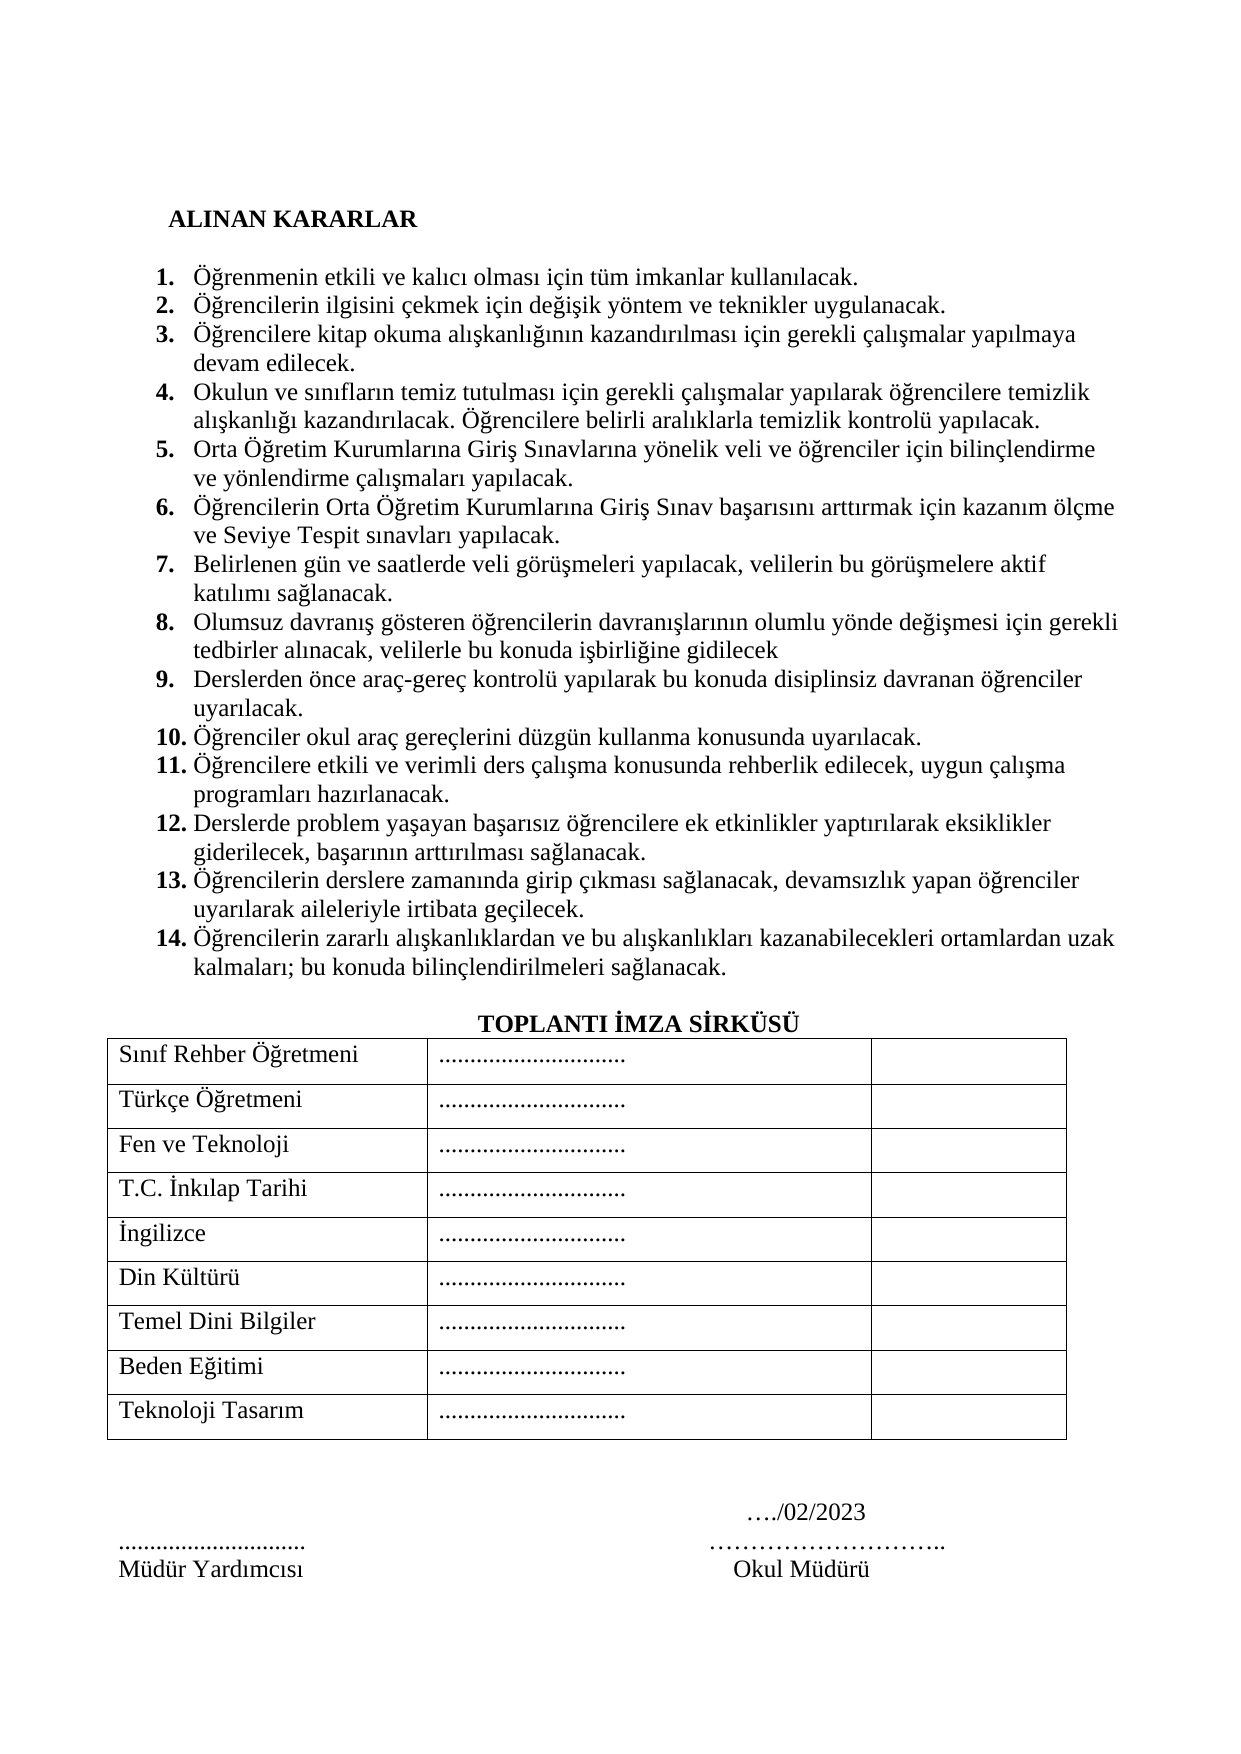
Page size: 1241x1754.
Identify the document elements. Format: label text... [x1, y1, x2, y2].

table_cell .............................. [428, 1351, 871, 1394]
list Okulun ve sınıfların temiz tutulması için gerekli çalışmalar yapılarak öğrencilere temizlik alışkanlığı kazandırılacak. Öğrencilere belirli aralıklarla temizlik kontrolü yapılacak. [156, 377, 1122, 434]
list Öğrencilere kitap okuma alışkanlığının kazandırılması için gerekli çalışmalar yapılmaya devam edilecek. [156, 319, 1122, 377]
table_cell .............................. [428, 1395, 871, 1438]
table_cell T.C. İnkılap Tarihi [108, 1173, 427, 1217]
list Öğrenciler okul araç gereçlerini düzgün kullanma konusunda uyarılacak. [156, 722, 1122, 751]
list Öğrencilerin Orta Öğretim Kurumlarına Giriş Sınav başarısını arttırmak için kazanım ölçme ve Seviye Tespit sınavları yapılacak. [156, 492, 1122, 549]
text …./02/2023 [156, 1497, 1122, 1526]
table_cell [872, 1306, 1066, 1350]
table_header Sınıf Rehber Öğretmeni [108, 1039, 427, 1083]
table_cell .............................. [428, 1262, 871, 1305]
list Öğrencilerin ilgisini çekmek için değişik yöntem ve teknikler uygulanacak. [156, 291, 1122, 319]
table_cell İngilizce [108, 1218, 427, 1261]
list Derslerden önce araç-gereç kontrolü yapılarak bu konuda disiplinsiz davranan öğrenciler uyarılacak. [156, 664, 1122, 722]
list Öğrenmenin etkili ve kalıcı olması için tüm imkanlar kullanılacak. [156, 262, 1122, 291]
table_cell .............................. [428, 1085, 871, 1128]
text Müdür Yardımcısı Okul Müdürü [118, 1554, 1122, 1583]
table_cell .............................. [428, 1306, 871, 1350]
list Belirlenen gün ve saatlerde veli görüşmeleri yapılacak, velilerin bu görüşmelere aktif katılımı sağlanacak. [156, 549, 1122, 607]
list Öğrencilere etkili ve verimli ders çalışma konusunda rehberlik edilecek, uygun çalışma programları hazırlanacak. [156, 751, 1122, 808]
list Olumsuz davranış gösteren öğrencilerin davranışlarının olumlu yönde değişmesi için gerekli tedbirler alınacak, velilerle bu konuda işbirliğine gidilecek [156, 607, 1122, 664]
table_cell Beden Eğitimi [108, 1351, 427, 1394]
table_cell [872, 1173, 1066, 1217]
table_cell .............................. [428, 1173, 871, 1217]
table_cell Temel Dini Bilgiler [108, 1306, 427, 1350]
table_cell Fen ve Teknoloji [108, 1129, 427, 1172]
table_header [872, 1039, 1066, 1083]
table_cell [872, 1395, 1066, 1438]
text ALINAN KARARLAR [118, 204, 1122, 233]
list Öğrencilerin derslere zamanında girip çıkması sağlanacak, devamsızlık yapan öğrenciler uyarılarak aileleriyle irtibata geçilecek. [156, 866, 1122, 923]
list Orta Öğretim Kurumlarına Giriş Sınavlarına yönelik veli ve öğrenciler için bilinçlendirme ve yönlendirme çalışmaları yapılacak. [156, 434, 1122, 492]
table_cell Din Kültürü [108, 1262, 427, 1305]
table_cell [872, 1218, 1066, 1261]
table_cell [872, 1129, 1066, 1172]
table_cell .............................. [428, 1218, 871, 1261]
table_cell [872, 1262, 1066, 1305]
text .............................. ……………………….. [118, 1526, 1122, 1554]
table_cell Teknoloji Tasarım [108, 1395, 427, 1438]
table_cell Türkçe Öğretmeni [108, 1085, 427, 1128]
table_cell [872, 1351, 1066, 1394]
list Derslerde problem yaşayan başarısız öğrencilere ek etkinlikler yaptırılarak eksiklikler giderilecek, başarının arttırılması sağlanacak. [156, 808, 1122, 866]
table_header .............................. [428, 1039, 871, 1083]
table_cell [872, 1085, 1066, 1128]
list Öğrencilerin zararlı alışkanlıklardan ve bu alışkanlıkları kazanabilecekleri ortamlardan uzak kalmaları; bu konuda bilinçlendirilmeleri sağlanacak. [156, 923, 1122, 981]
text TOPLANTI İMZA SİRKÜSÜ [156, 1009, 1122, 1038]
table_cell .............................. [428, 1129, 871, 1172]
